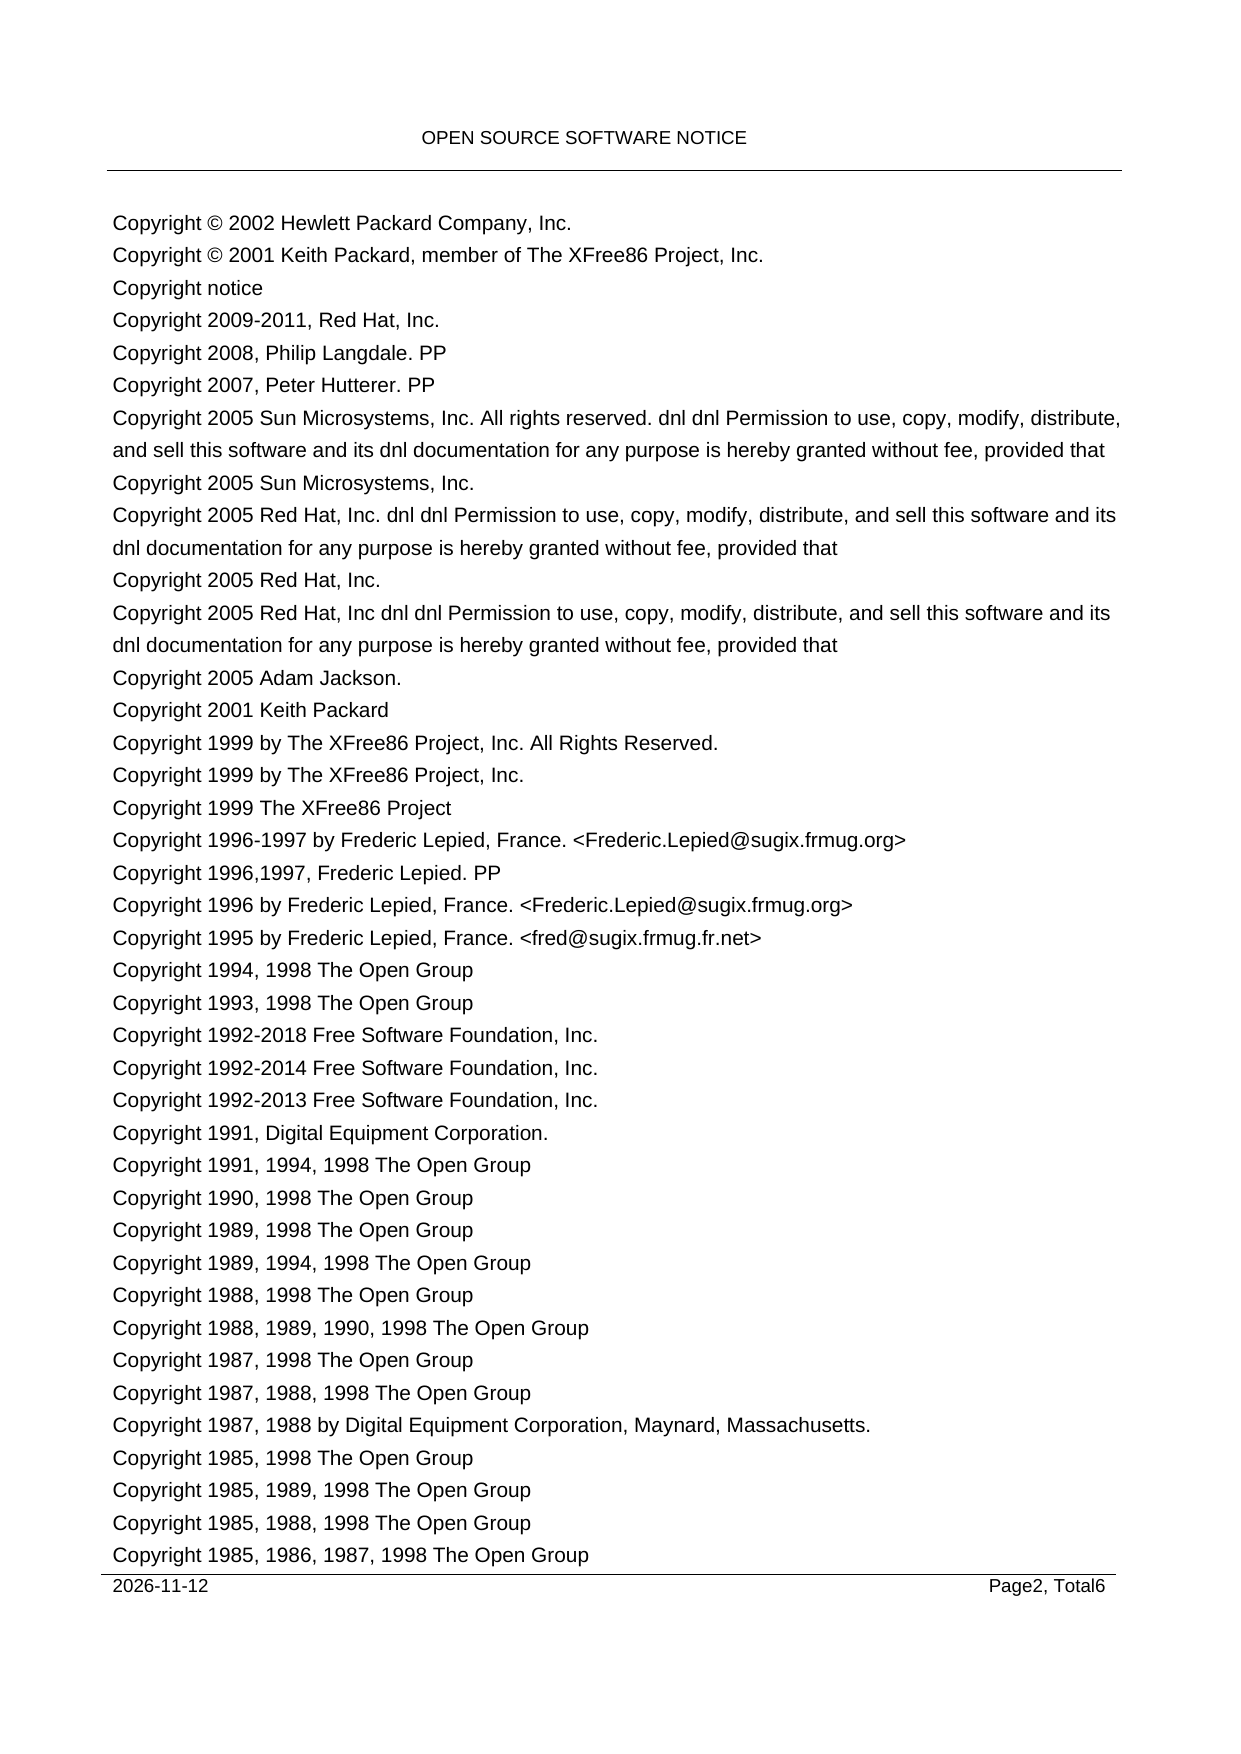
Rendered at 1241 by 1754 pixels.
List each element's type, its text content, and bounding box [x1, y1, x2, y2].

text Copyright 1991, 1994, 1998 The Open Group [112, 1149, 1128, 1181]
text Copyright 1985, 1988, 1998 The Open Group [112, 1506, 1128, 1539]
text Copyright 1996-1997 by Frederic Lepied, France. <Frederic.Lepied@sugix.frmug.org> [112, 824, 1128, 856]
text Copyright 2005 Sun Microsystems, Inc. All rights reserved. dnl dnl Permission to use, copy, modify, distribute, and sell this software and its dnl documentation for any purpose is hereby granted without fee, provided that [112, 401, 1128, 466]
text Copyright 1996 by Frederic Lepied, France. <Frederic.Lepied@sugix.frmug.org> [112, 889, 1128, 921]
text Copyright 1995 by Frederic Lepied, France. <fred@sugix.frmug.fr.net> [112, 921, 1128, 954]
text Copyright 1988, 1989, 1990, 1998 The Open Group [112, 1311, 1128, 1344]
text Copyright 1985, 1998 The Open Group [112, 1441, 1128, 1474]
text Copyright 1992-2013 Free Software Foundation, Inc. [112, 1084, 1128, 1116]
text Copyright notice [112, 271, 1128, 304]
text Copyright 1989, 1994, 1998 The Open Group [112, 1246, 1128, 1279]
text Copyright 2001 Keith Packard [112, 694, 1128, 726]
text Copyright 1996,1997, Frederic Lepied. PP [112, 856, 1128, 889]
text Copyright 1987, 1988, 1998 The Open Group [112, 1376, 1128, 1409]
text Copyright 2005 Red Hat, Inc dnl dnl Permission to use, copy, modify, distribute, and sell this software and its dnl documentation for any purpose is hereby granted without fee, provided that [112, 596, 1128, 661]
text Copyright 1988, 1998 The Open Group [112, 1279, 1128, 1311]
text Copyright 1987, 1998 The Open Group [112, 1344, 1128, 1376]
text Copyright © 2001 Keith Packard, member of The XFree86 Project, Inc. [112, 239, 1128, 271]
text Copyright 1992-2018 Free Software Foundation, Inc. [112, 1019, 1128, 1051]
text Copyright 1999 by The XFree86 Project, Inc. All Rights Reserved. [112, 726, 1128, 759]
text Copyright 1989, 1998 The Open Group [112, 1214, 1128, 1246]
text Copyright © 2002 Hewlett Packard Company, Inc. [112, 206, 1128, 239]
text Copyright 1992-2014 Free Software Foundation, Inc. [112, 1051, 1128, 1084]
text Copyright 1999 The XFree86 Project [112, 791, 1128, 824]
text Copyright 1990, 1998 The Open Group [112, 1181, 1128, 1214]
text Copyright 2008, Philip Langdale. PP [112, 336, 1128, 369]
text Copyright 2009-2011, Red Hat, Inc. [112, 304, 1128, 336]
text Copyright 1991, Digital Equipment Corporation. [112, 1116, 1128, 1149]
text Copyright 2005 Sun Microsystems, Inc. [112, 466, 1128, 499]
text Copyright 1994, 1998 The Open Group [112, 954, 1128, 986]
text Copyright 2005 Red Hat, Inc. [112, 564, 1128, 596]
text Copyright 2007, Peter Hutterer. PP [112, 369, 1128, 401]
text Copyright 2005 Adam Jackson. [112, 661, 1128, 694]
text Copyright 1993, 1998 The Open Group [112, 986, 1128, 1019]
text Copyright 1985, 1989, 1998 The Open Group [112, 1474, 1128, 1506]
text Copyright 1987, 1988 by Digital Equipment Corporation, Maynard, Massachusetts. [112, 1409, 1128, 1441]
text Copyright 1985, 1986, 1987, 1998 The Open Group [112, 1539, 1128, 1571]
text Copyright 1999 by The XFree86 Project, Inc. [112, 759, 1128, 791]
text Copyright 2005 Red Hat, Inc. dnl dnl Permission to use, copy, modify, distribute, and sell this software and its dnl documentation for any purpose is hereby granted without fee, provided that [112, 499, 1128, 564]
